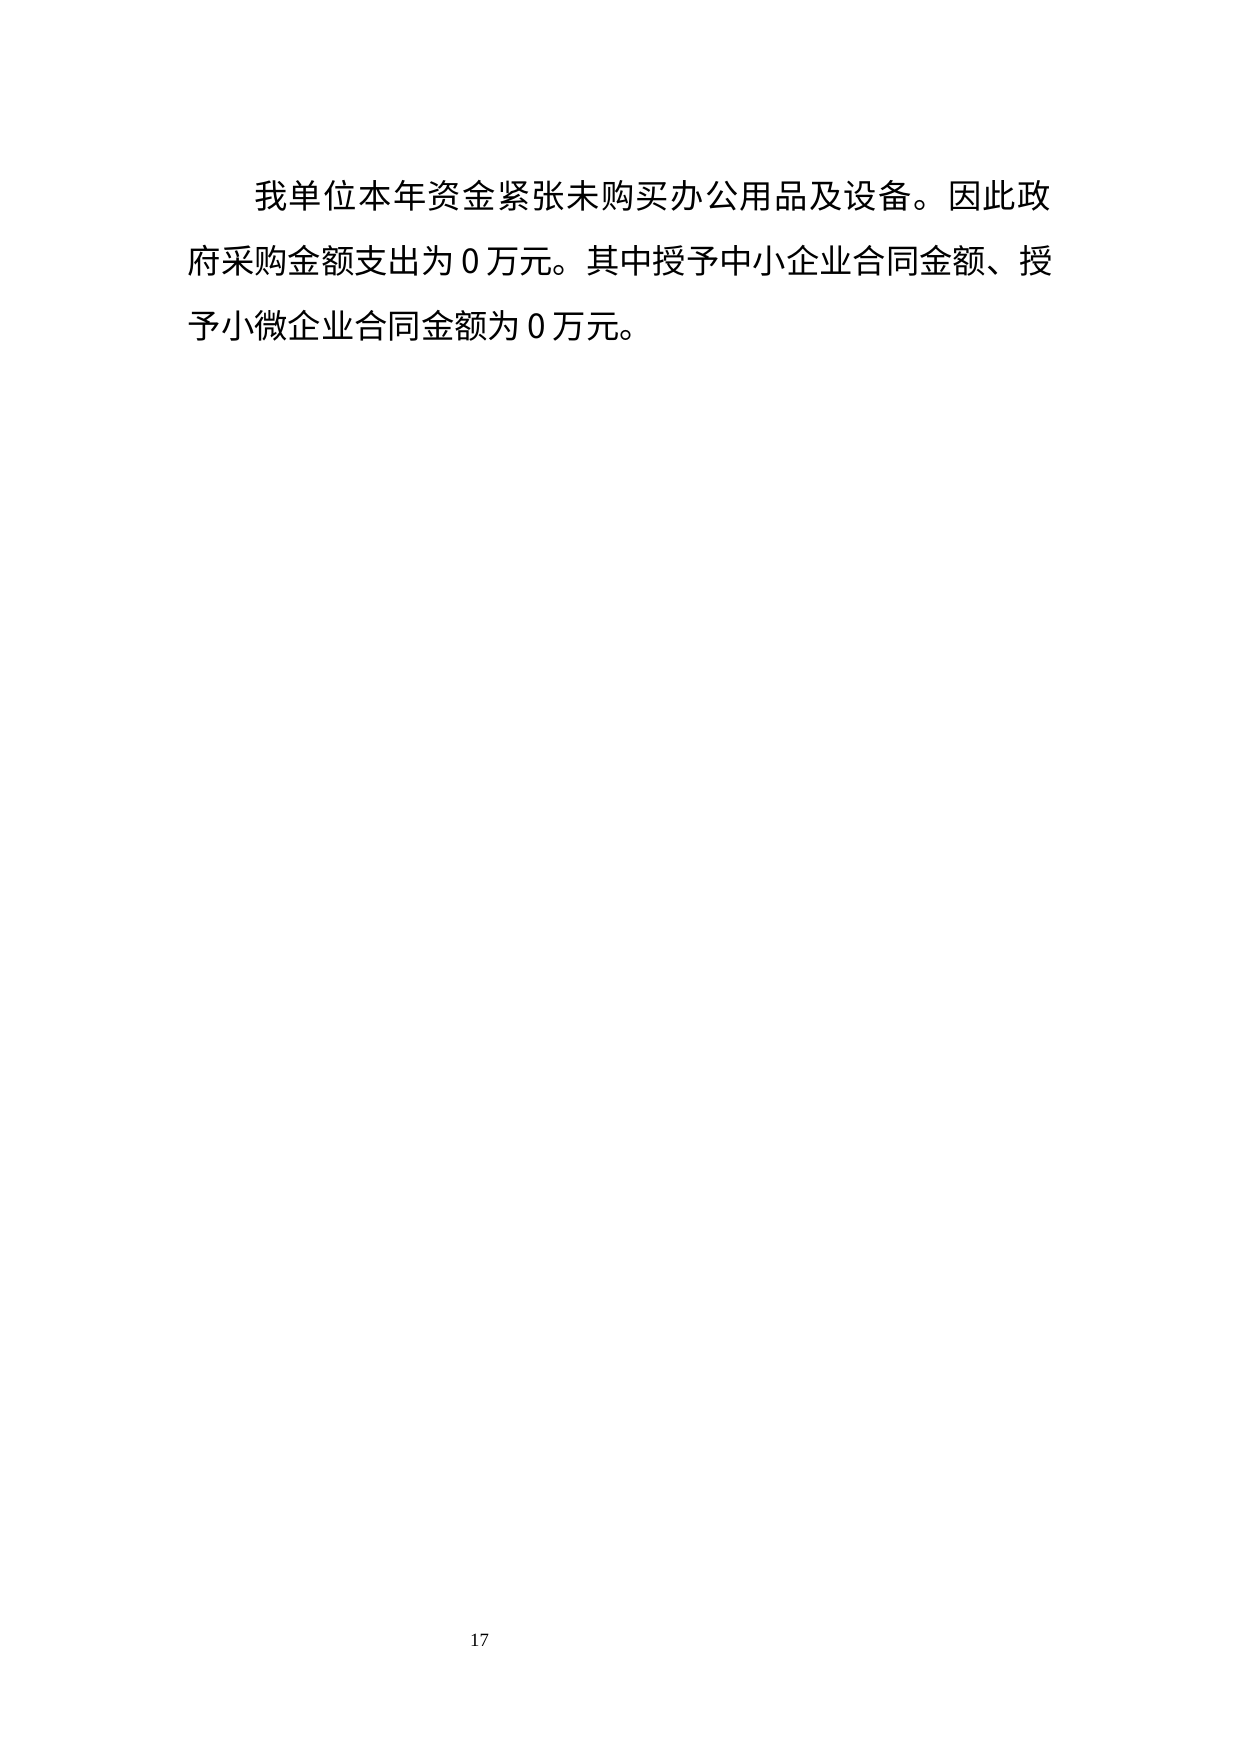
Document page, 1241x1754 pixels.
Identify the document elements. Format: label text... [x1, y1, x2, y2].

text 我单位本年资金紧张未购买办公用品及设备。因此政府采购金额支出为0万元。其中授予中小企业合同金额、授予小微企业合同金额为0万元。 [187, 162, 1053, 357]
